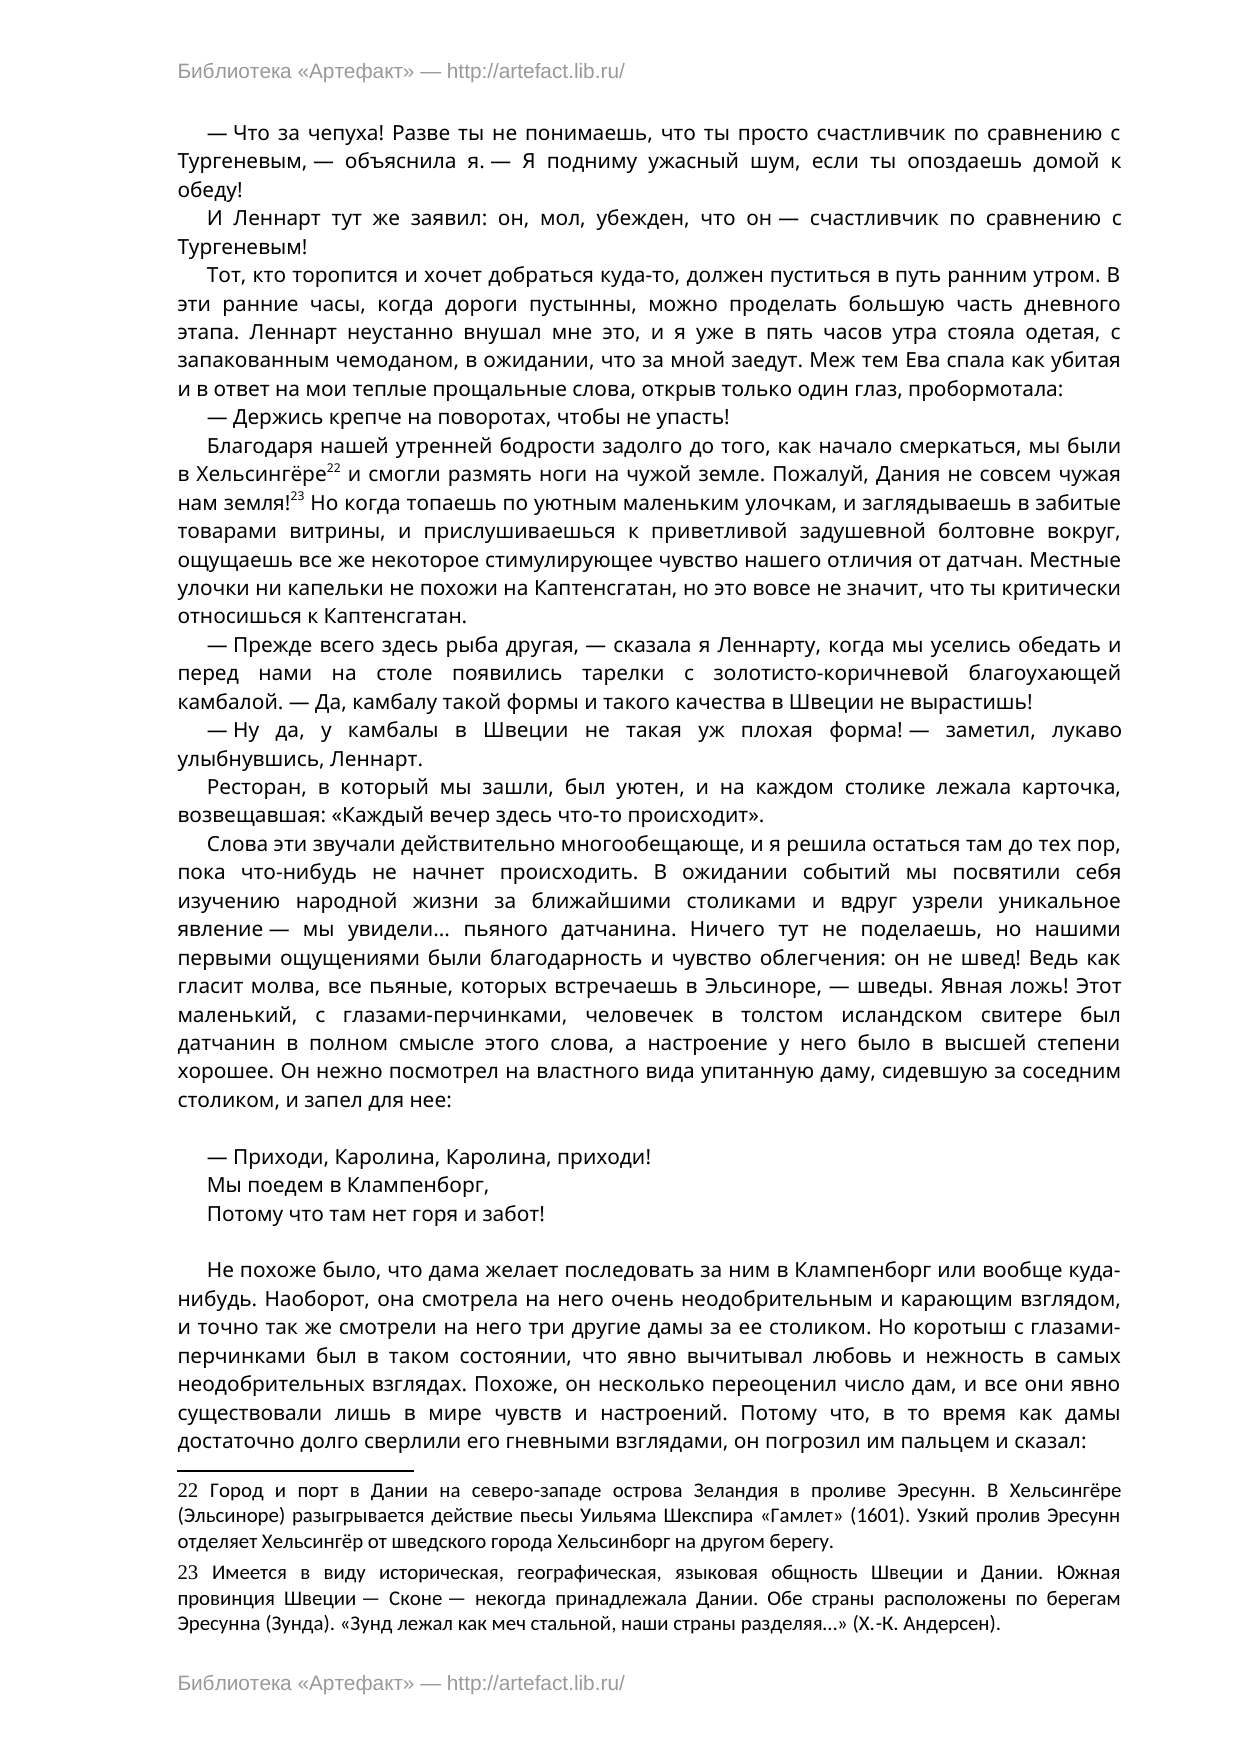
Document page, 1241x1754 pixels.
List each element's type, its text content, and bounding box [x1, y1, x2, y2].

text Мы поедем в Клампенборг, [177, 1170, 1122, 1199]
text — Приходи, Каролина, Каролина, приходи! [177, 1142, 1122, 1170]
text — Прежде всего здесь рыба другая, — сказала я Леннарту, когда мы уселись обедать и перед нами на столе появились тарелки с золотисто-коричневой благоухающей камбалой. — Да, камбалу такой формы и такого качества в Швеции не вырастишь! [177, 630, 1122, 715]
text — Что за чепуха! Разве ты не понимаешь, что ты просто счастливчик по сравнению с Тургеневым, — объяснила я. — Я подниму ужасный шум, если ты опоздаешь домой к обеду! [177, 118, 1122, 203]
text — Ну да, у камбалы в Швеции не такая уж плохая форма! — заметил, лукаво улыбнувшись, Леннарт. [177, 715, 1122, 772]
text Слова эти звучали действительно многообещающе, и я решила остаться там до тех пор, пока что-нибудь не начнет происходить. В ожидании событий мы посвятили себя изучению народной жизни за ближайшими столиками и вдруг узрели уникальное явление — мы увидели... пьяного датчанина. Ничего тут не поделаешь, но нашими первыми ощущениями были благодарность и чувство облегчения: он не швед! Ведь как гласит молва, все пьяные, которых встречаешь в Эльсиноре, — шведы. Явная ложь! Этот маленький, с глазами-перчинками, человечек в толстом исландском свитере был датчанин в полном смысле этого слова, а настроение у него было в высшей степени хорошее. Он нежно посмотрел на властного вида упитанную даму, сидевшую за соседним столиком, и запел для нее: [177, 829, 1122, 1113]
text Тот, кто торопится и хочет добраться куда-то, должен пуститься в путь ранним утром. В эти ранние часы, когда дороги пустынны, можно проделать большую часть дневного этапа. Леннарт неустанно внушал мне это, и я уже в пять часов утра стояла одетая, с запакованным чемоданом, в ожидании, что за мной заедут. Меж тем Ева спала как убитая и в ответ на мои теплые прощальные слова, открыв только один глаз, пробормотала: [177, 260, 1122, 402]
text Потому что там нет горя и забот! [177, 1199, 1122, 1227]
text Благодаря нашей утренней бодрости задолго до того, как начало смеркаться, мы были в Хельсингёре и смогли размять ноги на чужой земле. Пожалуй, Дания не совсем чужая нам земля! Но когда топаешь по уютным маленьким улочкам, и заглядываешь в забитые товарами витрины, и прислушиваешься к приветливой задушевной болтовне вокруг, ощущаешь все же некоторое стимулирующее чувство нашего отличия от датчан. Местные улочки ни капельки не похожи на Каптенсгатан, но это вовсе не значит, что ты критически относишься к Каптенсгатан. [177, 431, 1122, 630]
text Не похоже было, что дама желает последовать за ним в Клампенборг или вообще куда-нибудь. Наоборот, она смотрела на него очень неодобрительным и карающим взглядом, и точно так же смотрели на него три другие дамы за ее столиком. Но коротыш с глазами-перчинками был в таком состоянии, что явно вычитывал любовь и нежность в самых неодобрительных взглядах. Похоже, он несколько переоценил число дам, и все они явно существовали лишь в мире чувств и настроений. Потому что, в то время как дамы достаточно долго сверлили его гневными взглядами, он погрозил им пальцем и сказал: [177, 1256, 1122, 1455]
text — Держись крепче на поворотах, чтобы не упасть! [177, 402, 1122, 431]
text Ресторан, в который мы зашли, был уютен, и на каждом столике лежала карточка, возвещавшая: «Каждый вечер здесь что-то происходит». [177, 772, 1122, 829]
text И Леннарт тут же заявил: он, мол, убежден, что он — счастливчик по сравнению с Тургеневым! [177, 203, 1122, 260]
